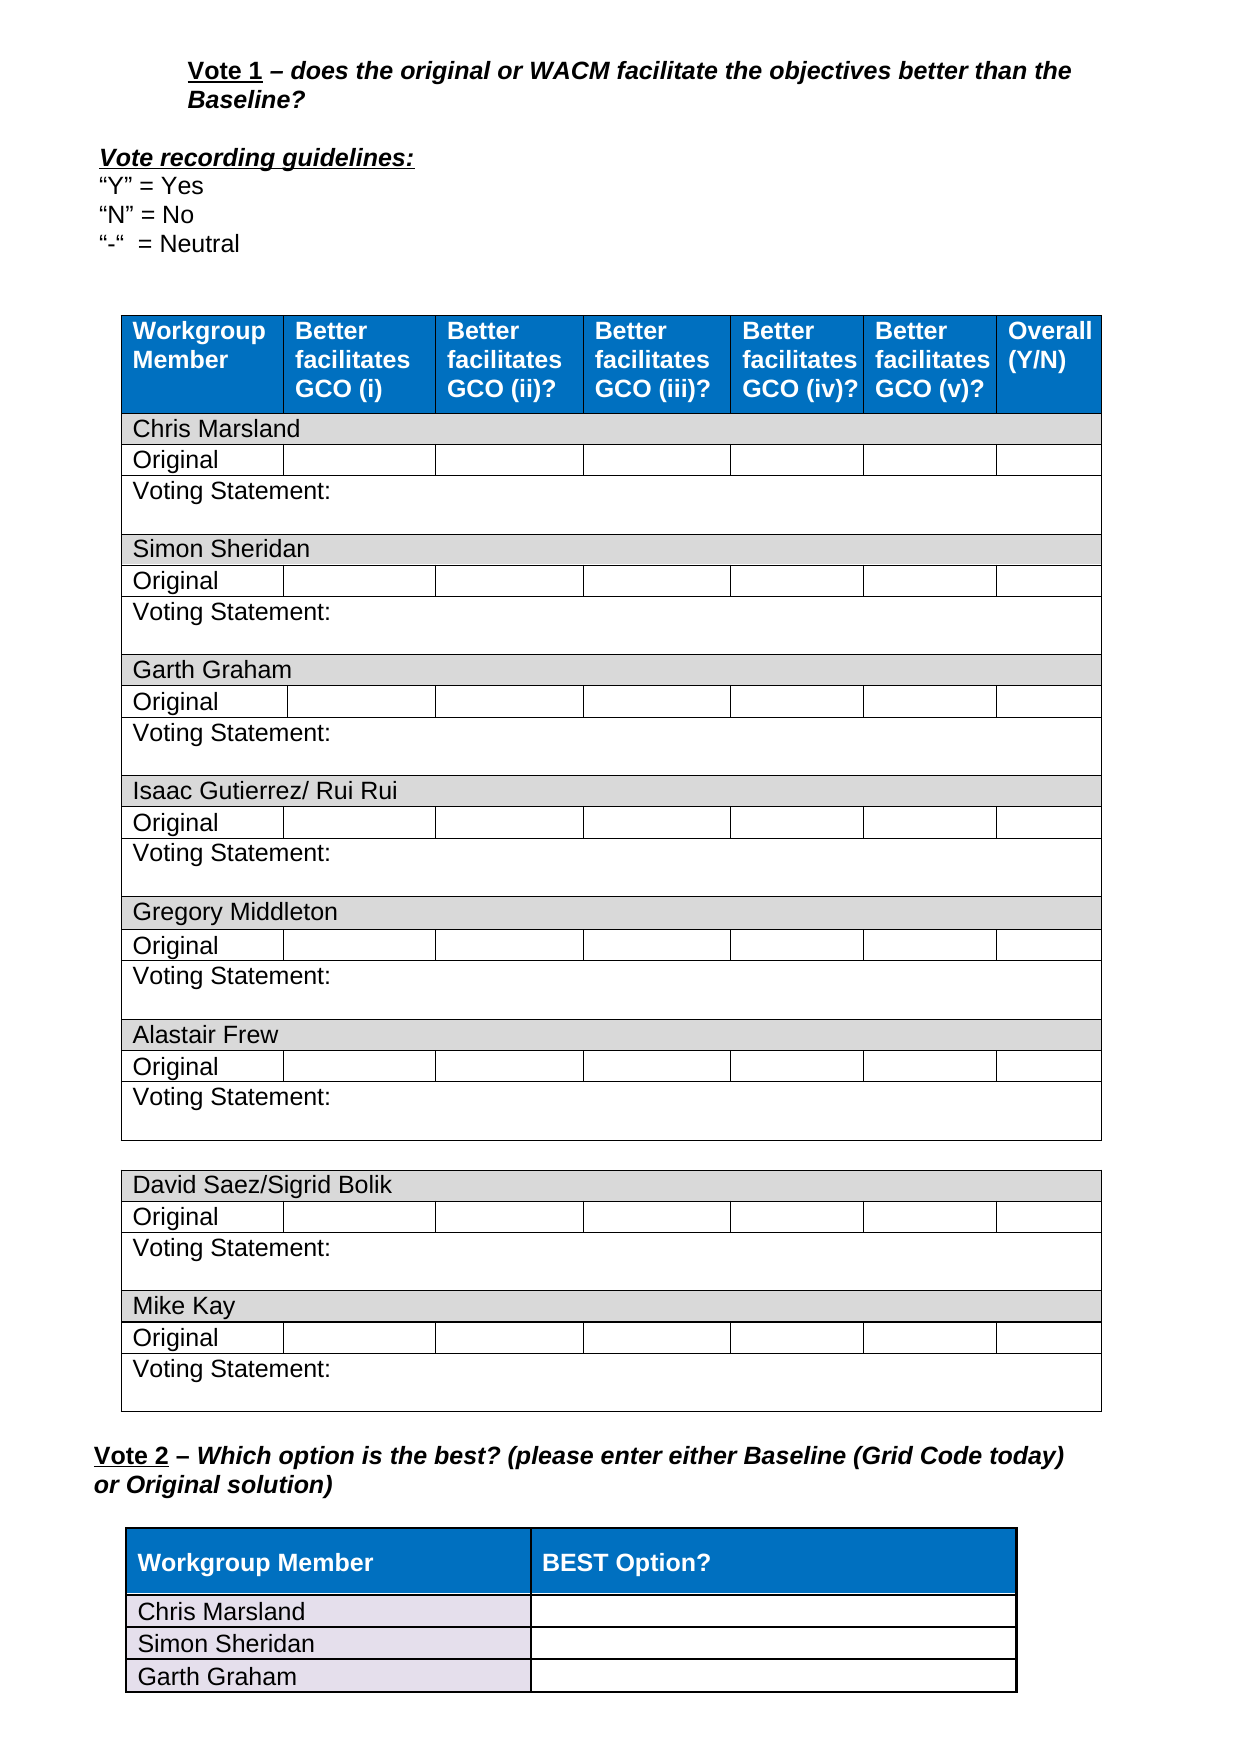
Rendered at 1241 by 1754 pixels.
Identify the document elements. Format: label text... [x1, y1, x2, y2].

table_cell Mike Kay [122, 1291, 1101, 1321]
table_cell Chris Marsland [122, 414, 1101, 444]
table_cell [584, 566, 730, 596]
table_cell Original [122, 686, 287, 717]
table_cell [731, 686, 863, 717]
table_cell [997, 566, 1101, 596]
table_cell [436, 807, 583, 837]
table_cell [997, 1051, 1101, 1081]
table_cell [731, 807, 863, 837]
table_cell [284, 566, 435, 596]
table_cell [584, 930, 730, 960]
table_header Better facilitates GCO (v)? [864, 316, 996, 413]
table_cell Garth Graham [122, 655, 1101, 685]
table_cell [731, 930, 863, 960]
table_header Workgroup Member [127, 1529, 530, 1593]
table_cell [584, 686, 730, 717]
table_cell Voting Statement: [122, 1354, 1101, 1411]
table_header Better facilitatesGCO (i) [284, 316, 435, 413]
table_cell [731, 566, 863, 596]
table_cell Original [122, 445, 283, 475]
table_cell Voting Statement: [122, 476, 1101, 533]
table_cell Voting Statement: [122, 718, 1101, 775]
table_header Better facilitates GCO (iii)? [584, 316, 730, 413]
table_cell Original [122, 1323, 283, 1353]
table_cell [997, 930, 1101, 960]
table_cell [532, 1628, 1015, 1658]
table_cell Original [122, 1202, 283, 1232]
table_cell [436, 1323, 583, 1353]
text Vote 1 – does the original or WACM facilitate the objectives better than the Baseline? [187, 56, 1078, 114]
table_cell [864, 1323, 996, 1353]
table_cell [436, 1202, 583, 1232]
table_cell Simon Sheridan [122, 535, 1101, 564]
table_cell [532, 1596, 1015, 1626]
table_cell [731, 1202, 863, 1232]
table_cell [864, 1202, 996, 1232]
table_header Better facilitatesGCO (iv)? [731, 316, 863, 413]
text “-“ = Neutral [99, 229, 1078, 257]
table_cell [436, 930, 583, 960]
table_cell [731, 1323, 863, 1353]
table_cell [284, 1051, 435, 1081]
table_cell [997, 686, 1101, 717]
table_cell [997, 1323, 1101, 1353]
table_header Better facilitates GCO (ii)? [436, 316, 583, 413]
table_cell [584, 807, 730, 837]
table_cell [864, 807, 996, 837]
table_cell Garth Graham [127, 1660, 530, 1691]
table_cell [284, 807, 435, 837]
table_header David Saez/Sigrid Bolik [122, 1171, 1101, 1201]
table_cell [997, 807, 1101, 837]
table_header Overall (Y/N) [997, 316, 1101, 413]
table_cell Chris Marsland [127, 1596, 530, 1626]
table_cell [864, 445, 996, 475]
table_cell [436, 1051, 583, 1081]
table_cell Original [122, 807, 283, 837]
table_cell [731, 445, 863, 475]
table_cell [532, 1660, 1015, 1691]
table_cell [584, 445, 730, 475]
table_cell [584, 1051, 730, 1081]
table_cell Voting Statement: [122, 961, 1101, 1019]
table_cell [584, 1323, 730, 1353]
text “N” = No [99, 200, 1078, 229]
table_cell [731, 1051, 863, 1081]
table_cell [584, 1202, 730, 1232]
table_cell Original [122, 930, 283, 960]
table_header BEST Option? [532, 1529, 1015, 1593]
table_cell Gregory Middleton [122, 897, 1101, 929]
table_cell [436, 445, 583, 475]
table_cell [997, 445, 1101, 475]
table_cell Isaac Gutierrez/ Rui Rui [122, 776, 1101, 806]
text Vote recording guidelines: [99, 142, 1078, 171]
table_cell [864, 686, 996, 717]
table_cell [284, 445, 435, 475]
table_cell [436, 566, 583, 596]
table_cell [864, 566, 996, 596]
table_cell Alastair Frew [122, 1020, 1101, 1050]
text “Y” = Yes [99, 171, 1078, 200]
table_cell [864, 930, 996, 960]
table_cell [864, 1051, 996, 1081]
table_cell [288, 686, 435, 717]
table_cell [997, 1202, 1101, 1232]
table_cell Voting Statement: [122, 839, 1101, 896]
table_cell Voting Statement: [122, 1233, 1101, 1290]
table_cell Original [122, 566, 283, 596]
table_header Workgroup Member [122, 316, 283, 413]
text Vote 2 – Which option is the best? (please enter either Baseline (Grid Code today) or Original solution) [94, 1441, 1078, 1498]
table_cell Voting Statement: [122, 597, 1101, 654]
table_cell Original [122, 1051, 283, 1081]
table_cell Simon Sheridan [127, 1628, 530, 1658]
table_cell [284, 1202, 435, 1232]
table_cell [436, 686, 583, 717]
table_cell [284, 1323, 435, 1353]
table_cell Voting Statement: [122, 1082, 1101, 1140]
table_cell [284, 930, 435, 960]
